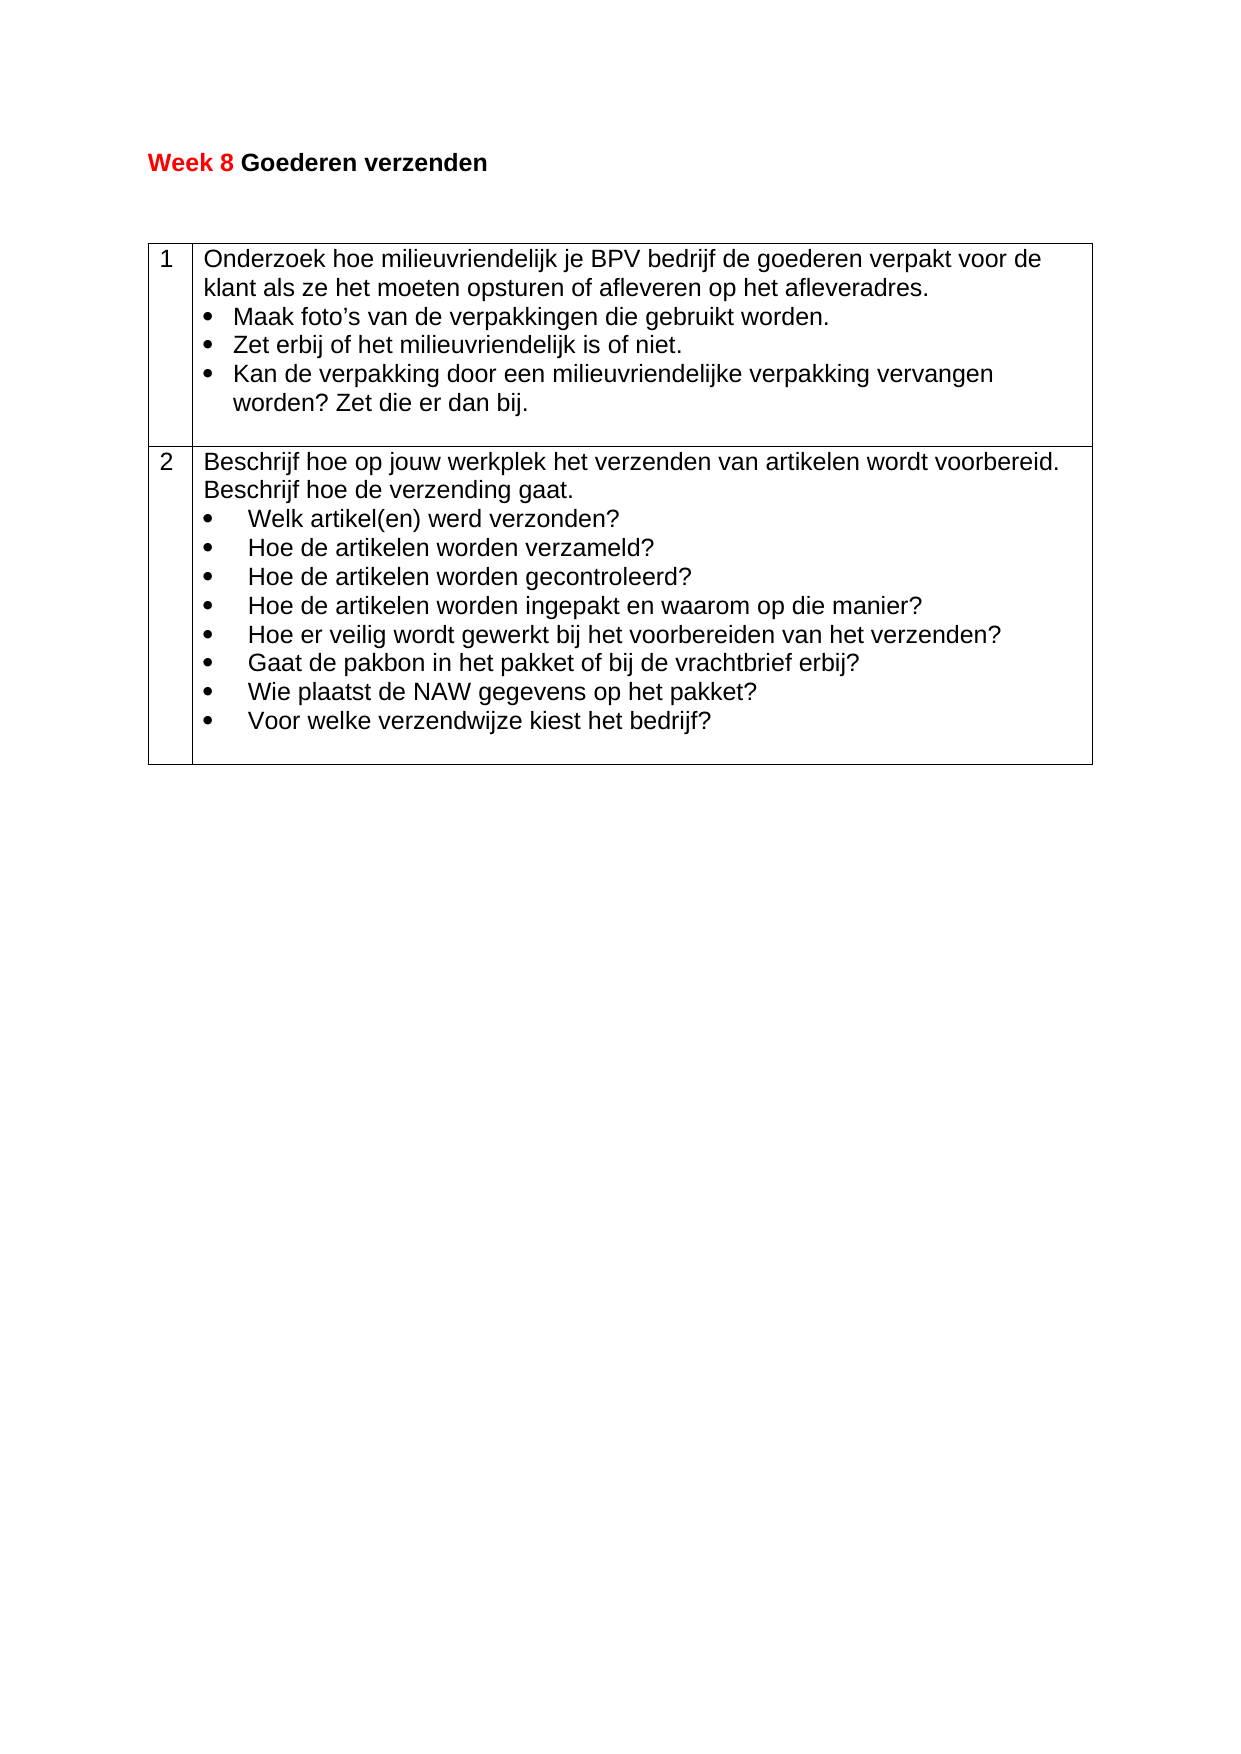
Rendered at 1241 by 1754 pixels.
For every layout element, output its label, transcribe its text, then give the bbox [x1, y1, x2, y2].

table_cell Beschrijf hoe op jouw werkplek het verzenden van artikelen wordt voorbereid. Beschrijf hoe de verzending gaat. Welk artikel(en) werd verzonden? Hoe de artikelen worden verzameld? Hoe de artikelen worden gecontroleerd? Hoe de artikelen worden ingepakt en waarom op die manier? Hoe er veilig wordt gewerkt bij het voorbereiden van het verzenden? Gaat de pakbon in het pakket of bij de vrachtbrief erbij? Wie plaatst de NAW gegevens op het pakket? Voor welke verzendwijze kiest het bedrijf? [193, 447, 1092, 764]
table_header Onderzoek hoe milieuvriendelijk je BPV bedrijf de goederen verpakt voor de klant als ze het moeten opsturen of afleveren op het afleveradres. Maak foto’s van de verpakkingen die gebruikt worden. Zet erbij of het milieuvriendelijk is of niet. Kan de verpakking door een milieuvriendelijke verpakking vervangen worden? Zet die er dan bij. [193, 244, 1092, 446]
table_cell 2 [149, 447, 192, 764]
table_header 1 [149, 244, 192, 446]
text Week 8 Goederen verzenden [148, 148, 1093, 176]
